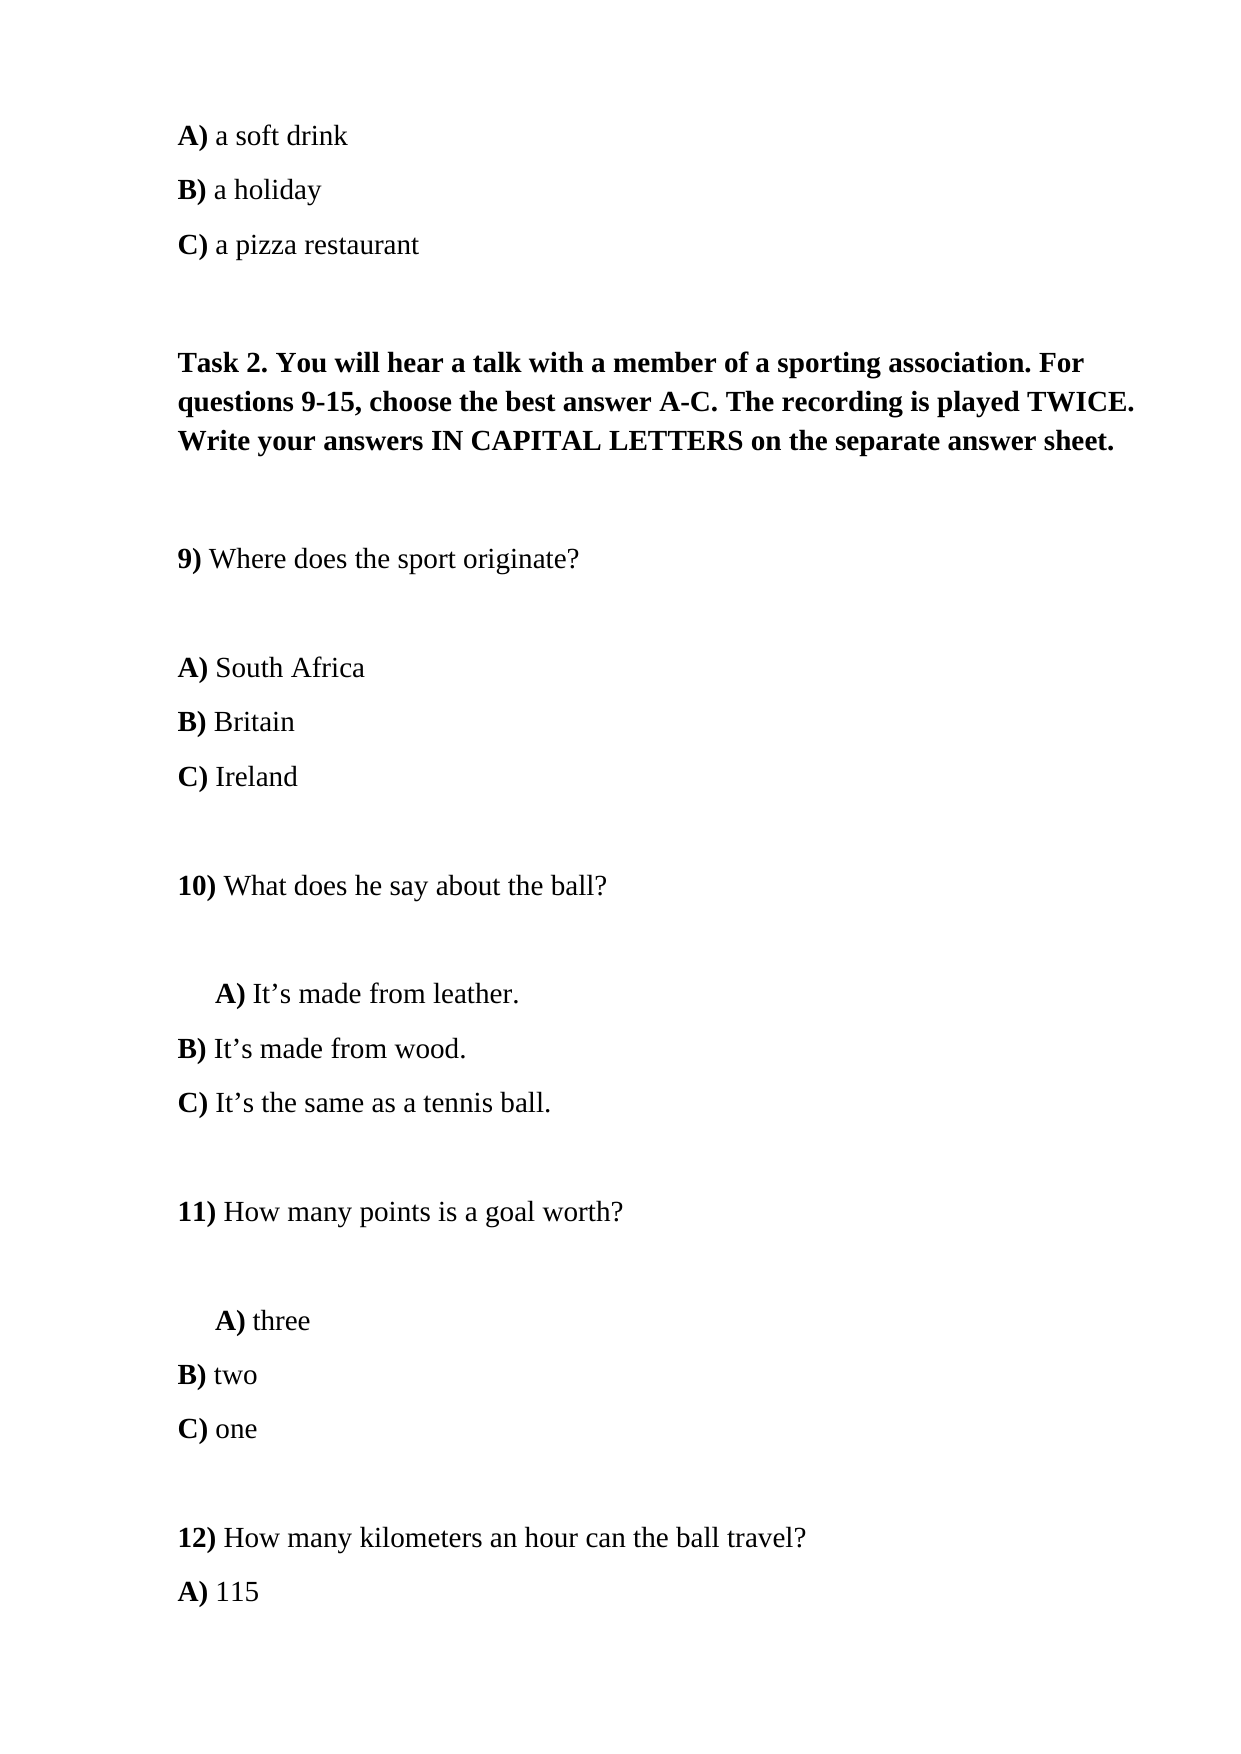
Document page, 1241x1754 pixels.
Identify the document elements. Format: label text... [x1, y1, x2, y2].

text С) a pizza restaurant [177, 227, 1152, 260]
text 9) Where does the sport originate? [177, 541, 1152, 575]
list It’s made from leather. [215, 976, 1152, 1010]
text В) a holiday [177, 172, 1152, 206]
text Task 2. You will hear a talk with a member of a sporting association. For questions 9-15, choose the best answer A-C. The recording is played TWICE. Write your answers IN CAPITAL LETTERS on the separate answer sheet. [177, 346, 1152, 456]
text С) one [177, 1411, 1152, 1445]
list three [215, 1303, 1152, 1336]
text С) It’s the same as a tennis ball. [177, 1085, 1152, 1119]
text 12) How many kilometers an hour can the ball travel? [177, 1520, 1152, 1554]
text В) two [177, 1357, 1152, 1391]
text A) 115 [177, 1574, 1152, 1608]
text В) Britain [177, 704, 1152, 738]
text В) It’s made from wood. [177, 1031, 1152, 1064]
text 11) How many points is a goal worth? [177, 1194, 1152, 1227]
text A) a soft drink [177, 118, 1152, 152]
text A) South Africa [177, 650, 1152, 684]
text 10) What does he say about the ball? [177, 868, 1152, 901]
text С) Ireland [177, 759, 1152, 792]
